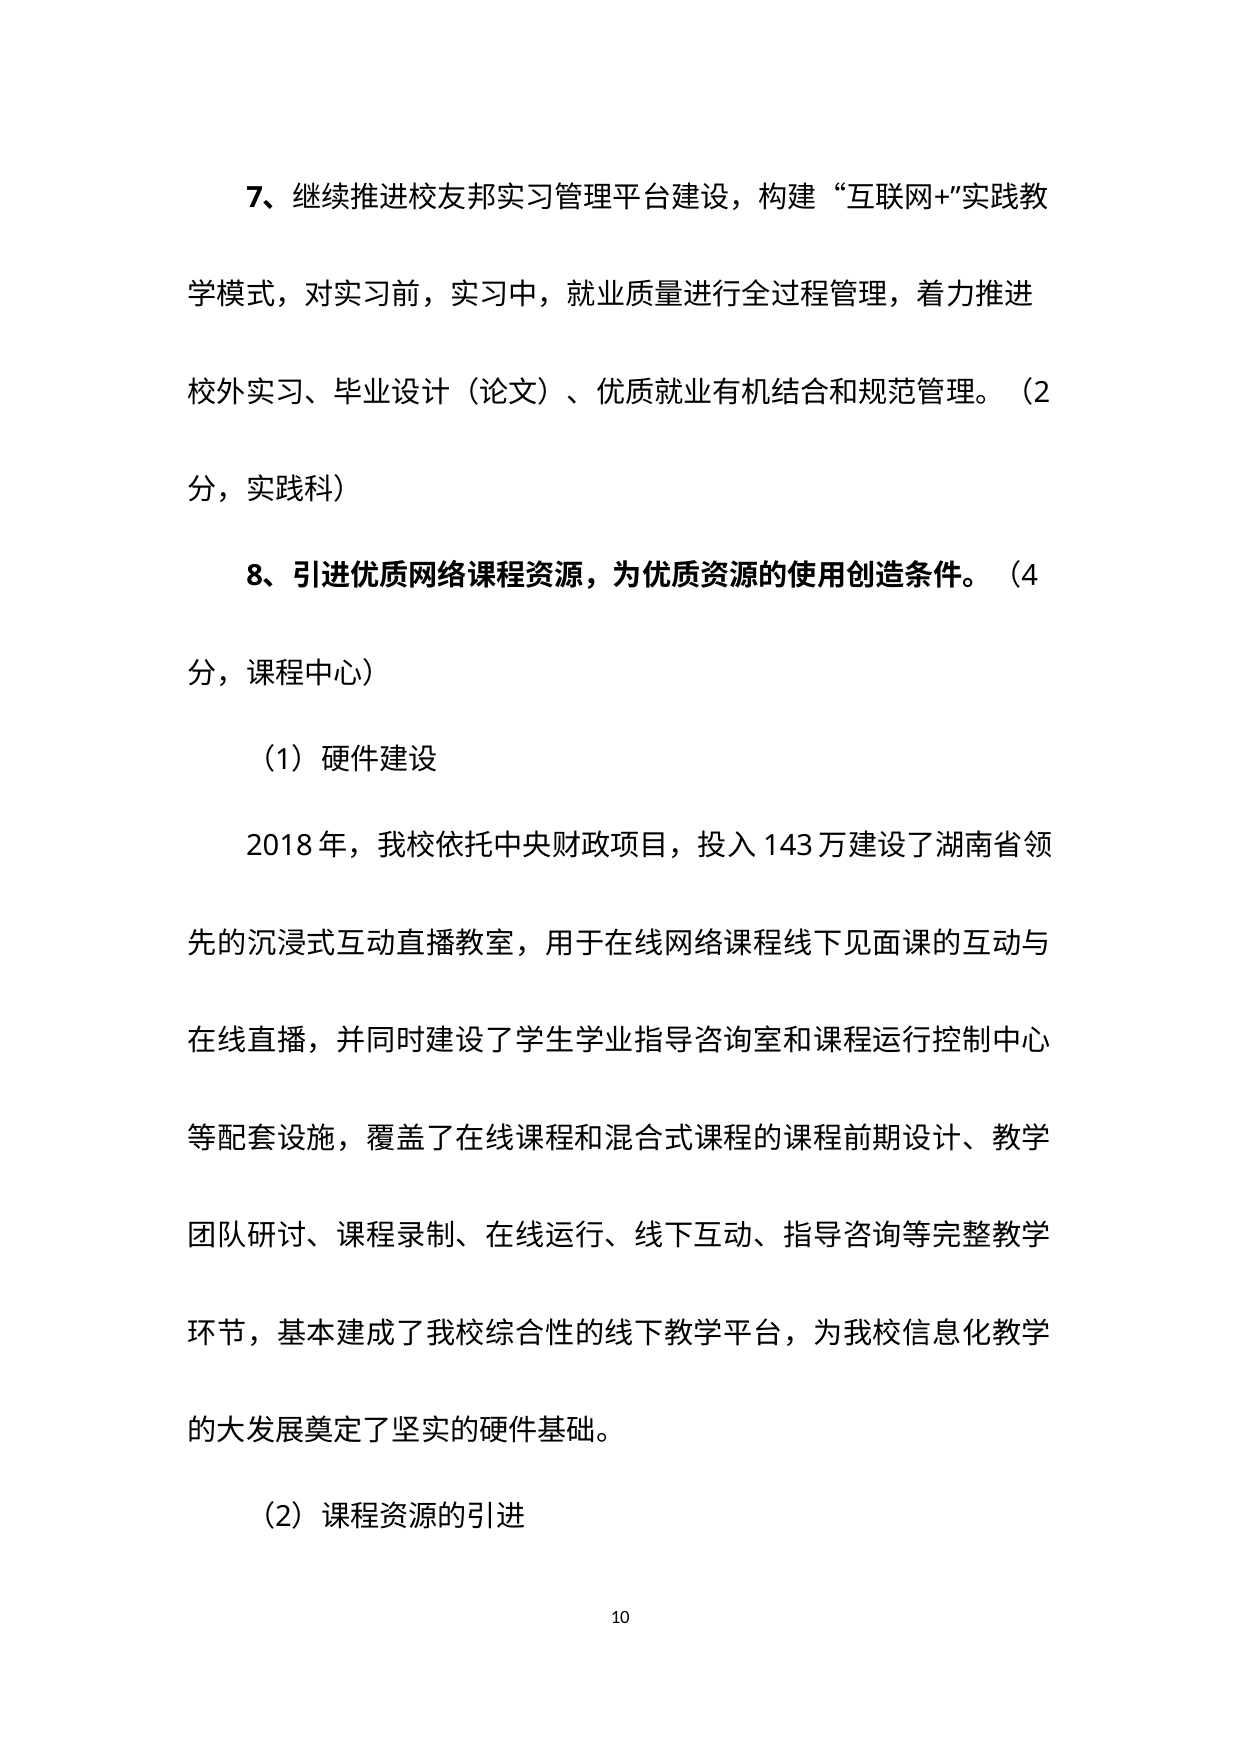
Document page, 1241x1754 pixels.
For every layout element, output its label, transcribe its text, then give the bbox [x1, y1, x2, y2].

text （2）课程资源的引进 [187, 1482, 1053, 1547]
text 7、继续推进校友邦实习管理平台建设，构建“互联网+”实践教学模式，对实习前，实习中，就业质量进行全过程管理，着力推进校外实习、毕业设计（论文）、优质就业有机结合和规范管理。（2分，实践科） [187, 162, 1053, 519]
text 2018年，我校依托中央财政项目，投入143万建设了湖南省领先的沉浸式互动直播教室，用于在线网络课程线下见面课的互动与在线直播，并同时建设了学生学业指导咨询室和课程运行控制中心等配套设施，覆盖了在线课程和混合式课程的课程前期设计、教学团队研讨、课程录制、在线运行、线下互动、指导咨询等完整教学环节，基本建成了我校综合性的线下教学平台，为我校信息化教学的大发展奠定了坚实的硬件基础。 [187, 810, 1053, 1460]
text 8、引进优质网络课程资源，为优质资源的使用创造条件。（4分，课程中心） [187, 541, 1053, 703]
text （1）硬件建设 [187, 724, 1053, 789]
